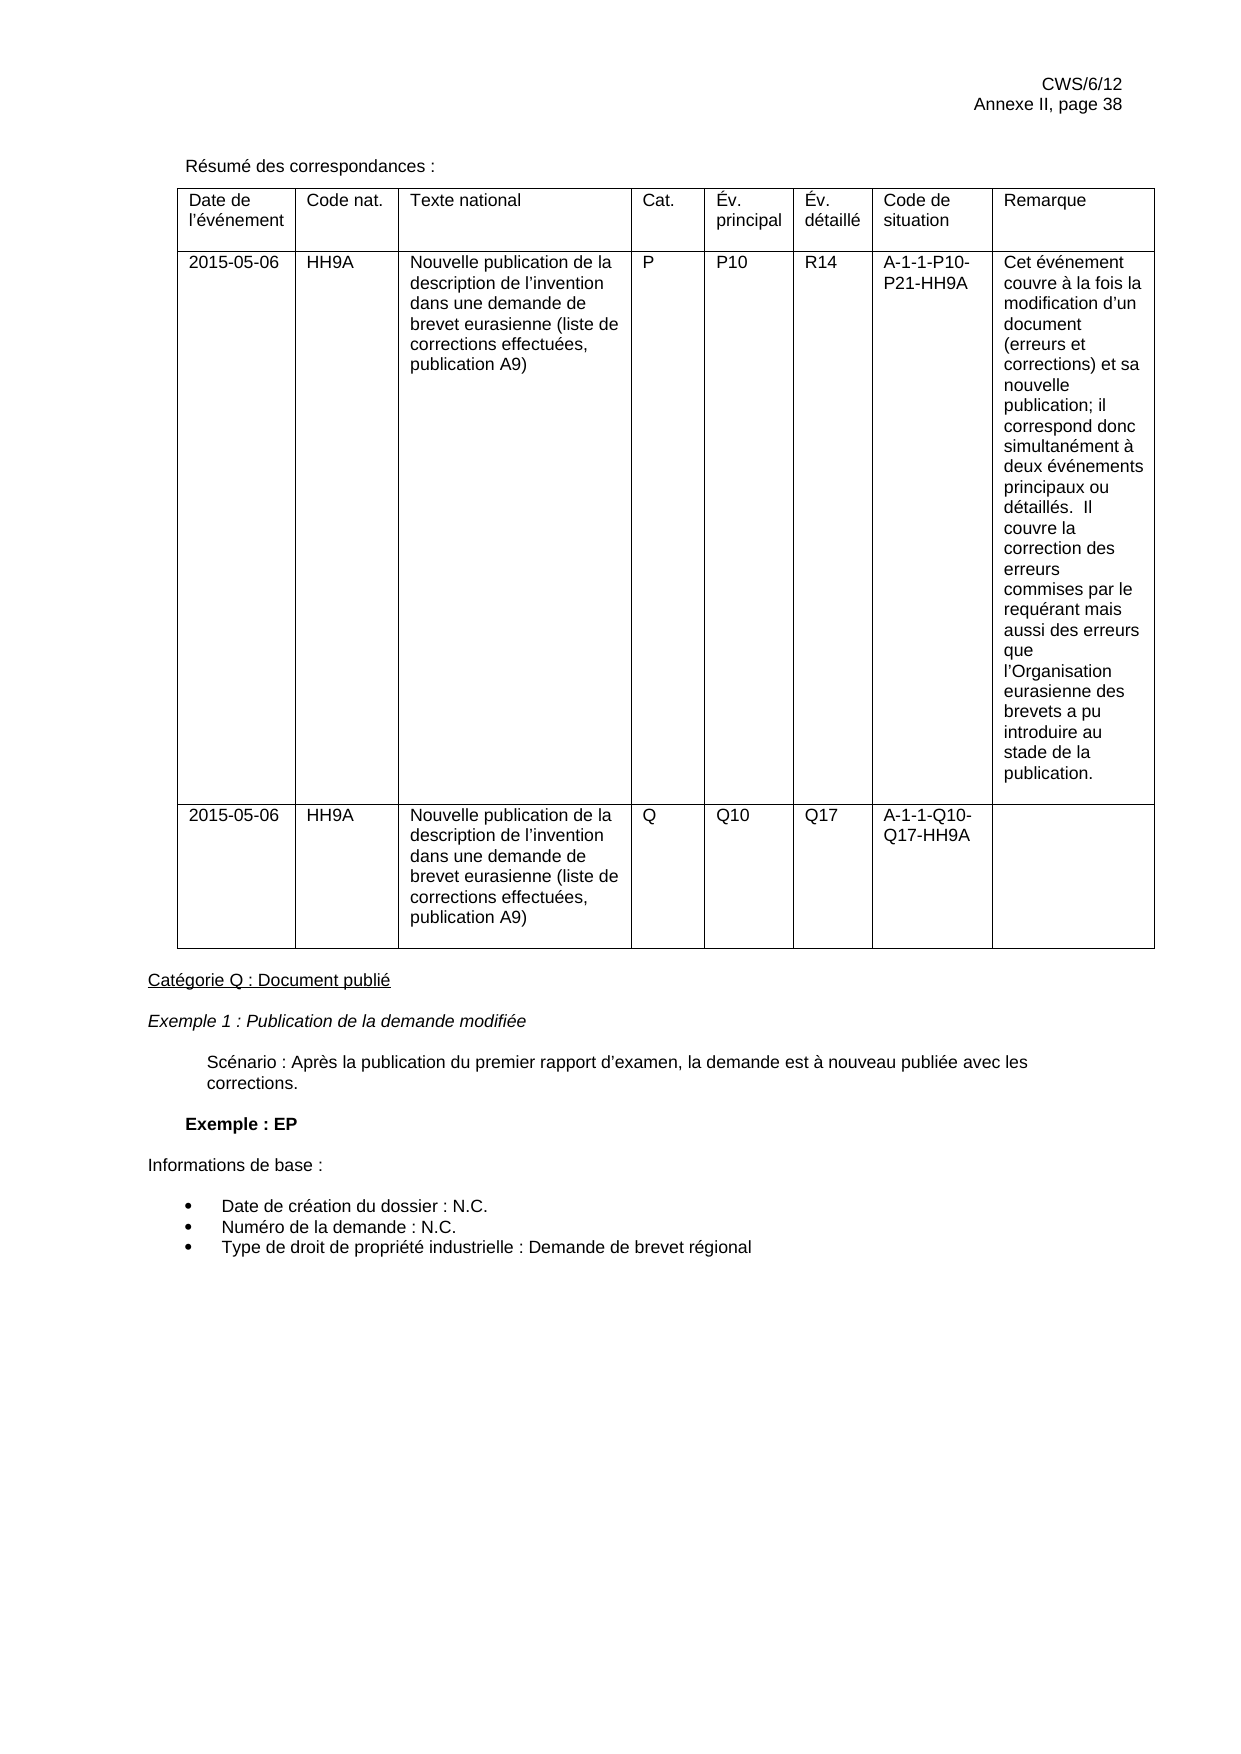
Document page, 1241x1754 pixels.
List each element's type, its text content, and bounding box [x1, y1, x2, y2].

list Numéro de la demande : N.C. [185, 1216, 1122, 1237]
table_cell Q17 [794, 805, 872, 948]
table_cell A-1-1-Q10-Q17-HH9A [873, 805, 992, 948]
subtitle Exemple 1 : Publication de la demande modifiée [148, 1011, 1122, 1031]
table_cell [993, 805, 1154, 948]
list Type de droit de propriété industrielle : Demande de brevet régional [185, 1237, 1122, 1257]
table_cell Q [632, 805, 704, 948]
table_cell P [632, 252, 704, 804]
table_cell Nouvelle publication de la description de l’invention dans une demande de brevet eurasienne (liste de corrections effectuées, publication A9) [399, 252, 631, 804]
table_header Date de l’événement [178, 189, 295, 251]
table_cell Q10 [705, 805, 793, 948]
subtitle Résumé des correspondances : [185, 155, 1122, 176]
table_cell P10 [705, 252, 793, 804]
table_header Év. détaillé [794, 189, 872, 251]
table_header Remarque [993, 189, 1154, 251]
table_cell 2015-05-06 [178, 805, 295, 948]
text Scénario : Après la publication du premier rapport d’examen, la demande est à nouveau publiée avec les corrections. [207, 1052, 1122, 1093]
table_cell HH9A [296, 252, 398, 804]
table_cell 2015-05-06 [178, 252, 295, 804]
table_header Év. principal [705, 189, 793, 251]
table_header Cat. [632, 189, 704, 251]
table_header Code nat. [296, 189, 398, 251]
table_cell HH9A [296, 805, 398, 948]
text Exemple : EP [185, 1114, 1122, 1134]
text Informations de base : [148, 1154, 1122, 1175]
table_header Code de situation [873, 189, 992, 251]
table_cell A-1-1-P10-P21-HH9A [873, 252, 992, 804]
table_header Texte national [399, 189, 631, 251]
list Date de création du dossier : N.C. [185, 1196, 1122, 1216]
table_cell Nouvelle publication de la description de l’invention dans une demande de brevet eurasienne (liste de corrections effectuées, publication A9) [399, 805, 631, 948]
subtitle Catégorie Q : Document publié [148, 969, 1122, 990]
table_cell Cet événement couvre à la fois la modification d’un document (erreurs et corrections) et sa nouvelle publication; il correspond donc simultanément à deux événements principaux ou détaillés. Il couvre la correction des erreurs commises par le requérant mais aussi des erreurs que l’Organisation eurasienne des brevets a pu introduire au stade de la publication. [993, 252, 1154, 804]
table_cell R14 [794, 252, 872, 804]
